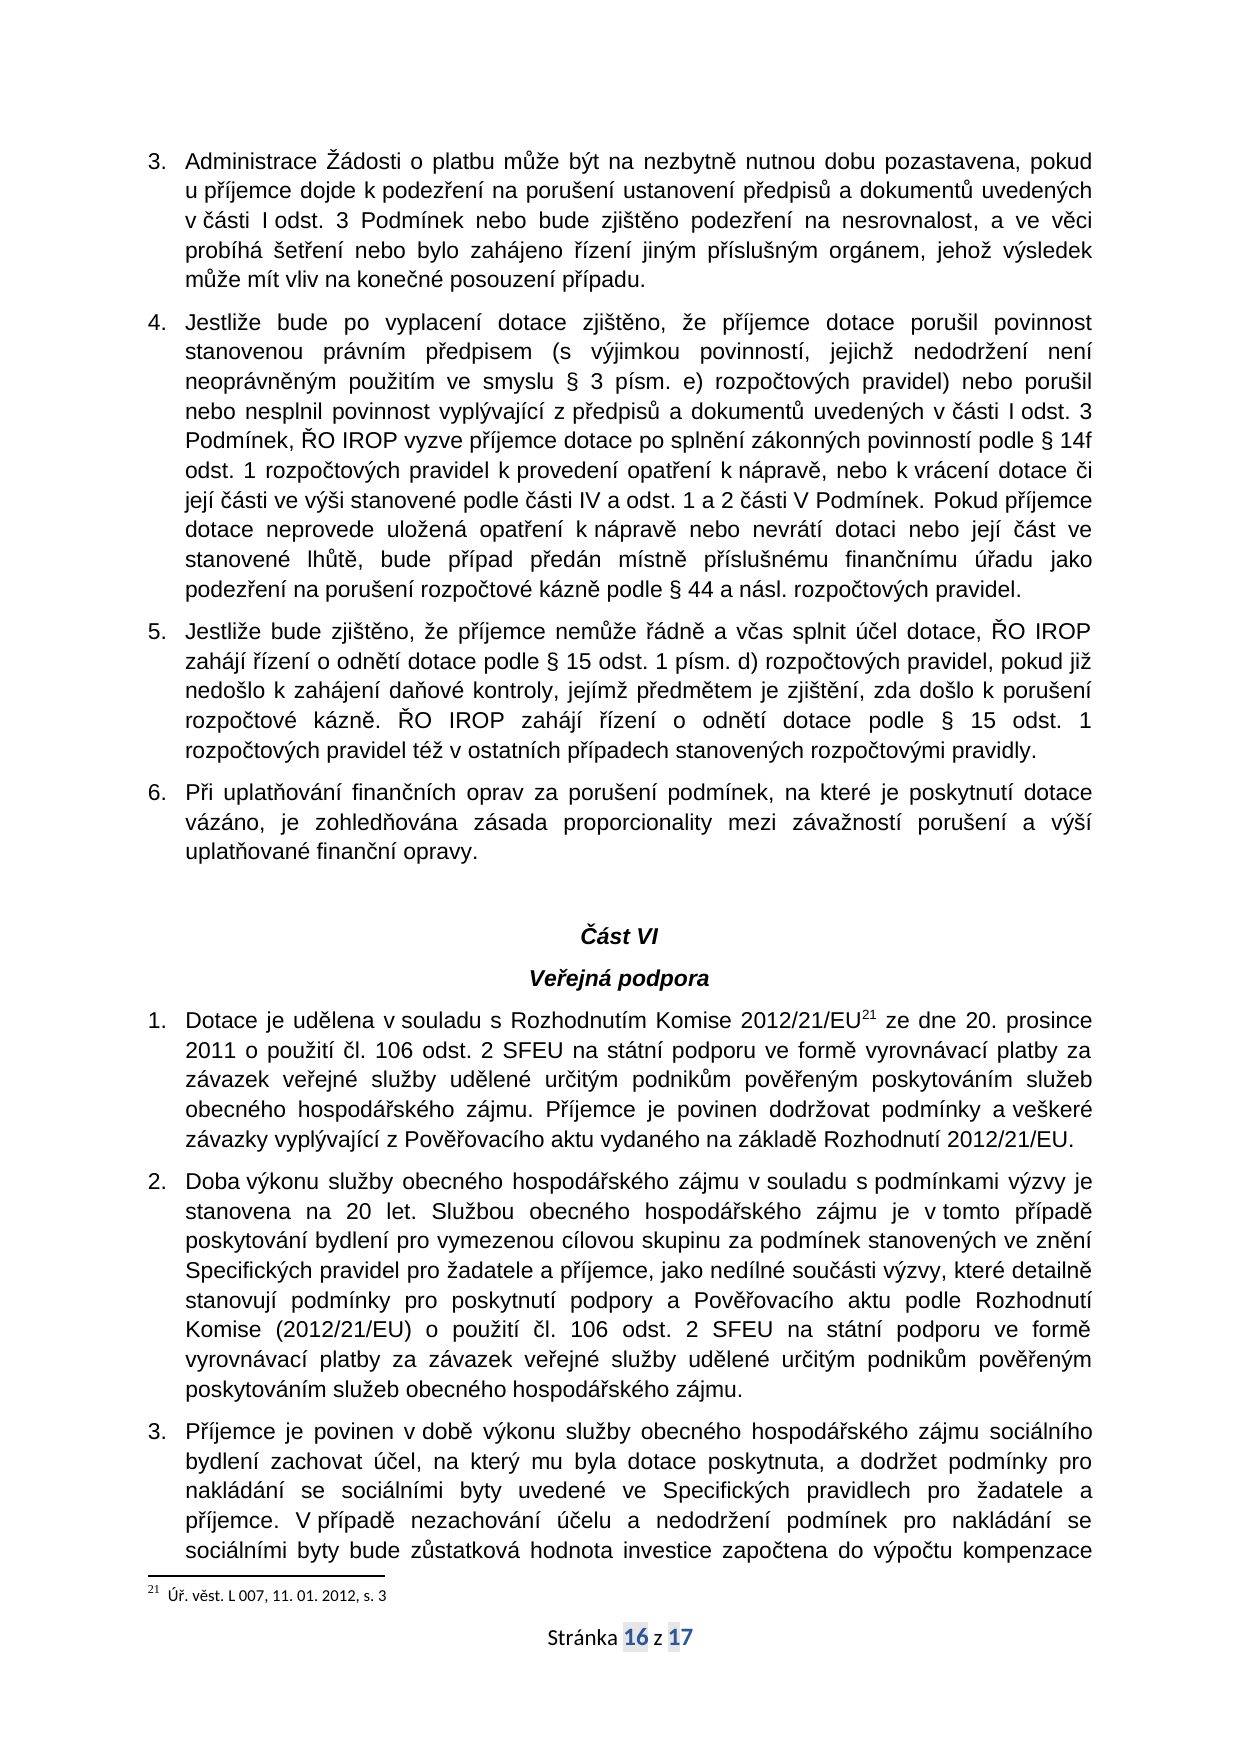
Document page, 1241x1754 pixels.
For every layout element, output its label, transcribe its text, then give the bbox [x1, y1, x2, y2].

list Administrace Žádosti o platbu může být na nezbytně nutnou dobu pozastavena, pokud u příjemce dojde k podezření na porušení ustanovení předpisů a dokumentů uvedených v části I odst. 3 Podmínek nebo bude zjištěno podezření na nesrovnalost, a ve věci probíhá šetření nebo bylo zahájeno řízení jiným příslušným orgánem, jehož výsledek může mít vliv na konečné posouzení případu. [148, 148, 1093, 293]
list Dotace je udělena v souladu s Rozhodnutím Komise 2012/21/EU ze dne 20. prosince 2011 o použití čl. 106 odst. 2 SFEU na státní podporu ve formě vyrovnávací platby za závazek veřejné služby udělené určitým podnikům pověřeným poskytováním služeb obecného hospodářského zájmu. Příjemce je povinen dodržovat podmínky a veškeré závazky vyplývající z Pověřovacího aktu vydaného na základě Rozhodnutí 2012/21/EU. [148, 1007, 1093, 1152]
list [148, 1418, 1093, 1563]
text Veřejná podpora [148, 965, 1093, 991]
list Doba výkonu služby obecného hospodářského zájmu v souladu s podmínkami výzvy je stanovena na 20 let. Službou obecného hospodářského zájmu je v tomto případě poskytování bydlení pro vymezenou cílovou skupinu za podmínek stanovených ve znění Specifických pravidel pro žadatele a příjemce, jako nedílné součásti výzvy, které detailně stanovují podmínky pro poskytnutí podpory a Pověřovacího aktu podle Rozhodnutí Komise (2012/21/EU) o použití čl. 106 odst. 2 SFEU na státní podporu ve formě vyrovnávací platby za závazek veřejné služby udělené určitým podnikům pověřeným poskytováním služeb obecného hospodářského zájmu. [148, 1168, 1093, 1402]
list Jestliže bude zjištěno, že příjemce nemůže řádně a včas splnit účel dotace, ŘO IROP zahájí řízení o odnětí dotace podle § 15 odst. 1 písm. d) rozpočtových pravidel, pokud již nedošlo k zahájení daňové kontroly, jejímž předmětem je zjištění, zda došlo k porušení rozpočtové kázně. ŘO IROP zahájí řízení o odnětí dotace podle § 15 odst. 1 rozpočtových pravidel též v ostatních případech stanovených rozpočtovými pravidly. [148, 618, 1093, 763]
list Jestliže bude po vyplacení dotace zjištěno, že příjemce dotace porušil povinnost stanovenou právním předpisem (s výjimkou povinností, jejichž nedodržení není neoprávněným použitím ve smyslu § 3 písm. e) rozpočtových pravidel) nebo porušil nebo nesplnil povinnost vyplývající z předpisů a dokumentů uvedených v části I odst. 3 Podmínek, ŘO IROP vyzve příjemce dotace po splnění zákonných povinností podle § 14f odst. 1 rozpočtových pravidel k provedení opatření k nápravě, nebo k vrácení dotace či její části ve výši stanovené podle části IV a odst. 1 a 2 části V Podmínek. Pokud příjemce dotace neprovede uložená opatření k nápravě nebo nevrátí dotaci nebo její část ve stanovené lhůtě, bude případ předán místně příslušnému finančnímu úřadu jako podezření na porušení rozpočtové kázně podle § 44 a násl. rozpočtových pravidel. [148, 308, 1093, 602]
list Při uplatňování finančních oprav za porušení podmínek, na které je poskytnutí dotace vázáno, je zohledňována zásada proporcionality mezi závažností porušení a výší uplatňované finanční opravy. [148, 779, 1093, 864]
text Část VI [148, 923, 1093, 949]
